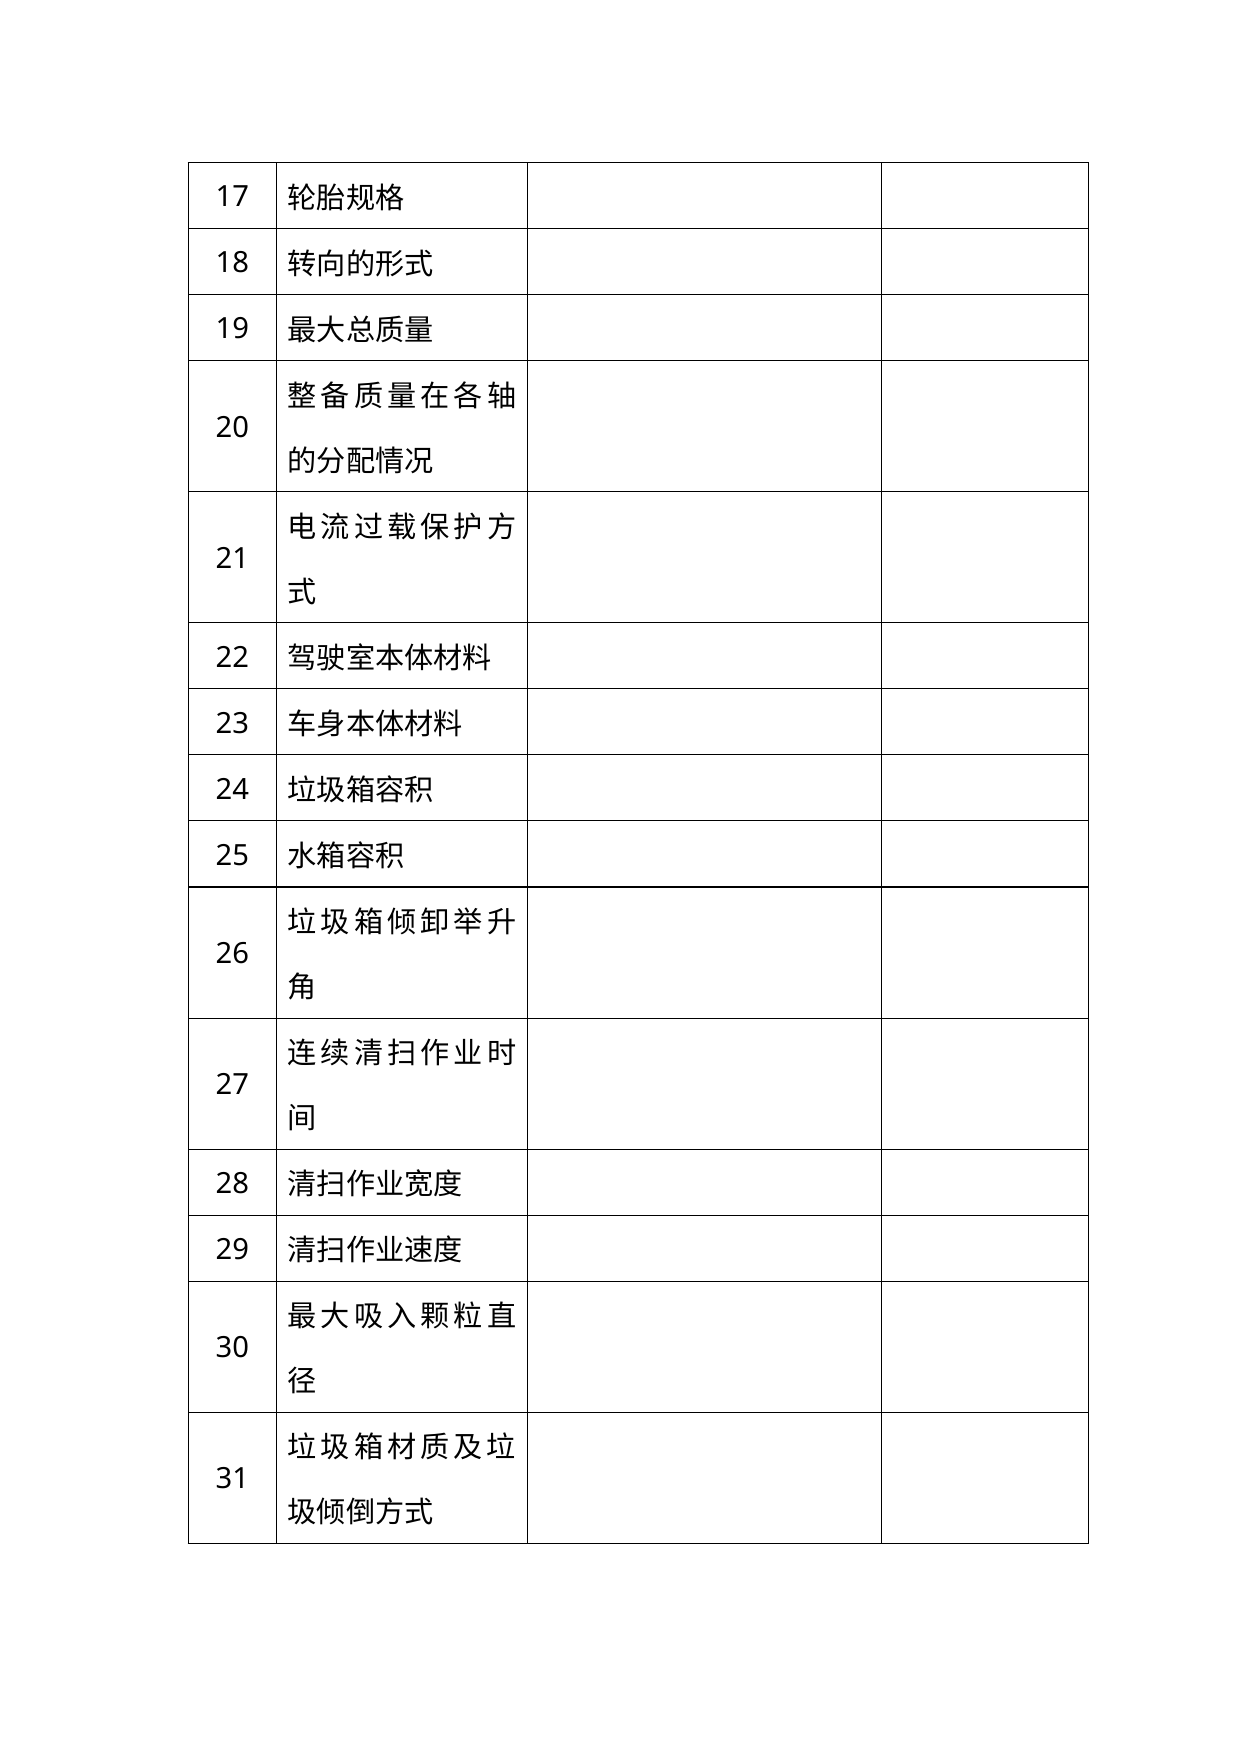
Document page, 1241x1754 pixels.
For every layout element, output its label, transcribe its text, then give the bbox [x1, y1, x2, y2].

table_cell [528, 1282, 881, 1412]
table_cell [882, 821, 1088, 886]
table_cell [882, 229, 1088, 294]
table_cell [528, 492, 881, 622]
table_cell 电流过载保护方式 [277, 492, 527, 622]
table_cell [528, 163, 881, 228]
table_cell [882, 1150, 1088, 1214]
table_cell [528, 361, 881, 491]
table_cell 垃圾箱容积 [277, 755, 527, 820]
table_cell 31 [189, 1413, 276, 1543]
table_cell [528, 755, 881, 820]
table_cell 17 [189, 163, 276, 228]
table_cell 26 [189, 888, 276, 1017]
table_cell [528, 1216, 881, 1281]
table_cell 27 [189, 1019, 276, 1148]
table_cell 19 [189, 295, 276, 360]
table_cell [528, 623, 881, 688]
table_cell [882, 689, 1088, 754]
table_cell [882, 361, 1088, 491]
table_cell [882, 1282, 1088, 1412]
table_cell 驾驶室本体材料 [277, 623, 527, 688]
table_cell 水箱容积 [277, 821, 527, 886]
table_cell 29 [189, 1216, 276, 1281]
table_cell 21 [189, 492, 276, 622]
table_cell [882, 1216, 1088, 1281]
table_cell 20 [189, 361, 276, 491]
table_cell 车身本体材料 [277, 689, 527, 754]
table_cell 18 [189, 229, 276, 294]
table_cell 清扫作业宽度 [277, 1150, 527, 1214]
table_cell 整备质量在各轴的分配情况 [277, 361, 527, 491]
table_cell [528, 1019, 881, 1148]
table_cell 清扫作业速度 [277, 1216, 527, 1281]
table_cell 22 [189, 623, 276, 688]
table_cell [528, 821, 881, 886]
table_cell 连续清扫作业时间 [277, 1019, 527, 1148]
table_cell 30 [189, 1282, 276, 1412]
table_cell [882, 888, 1088, 1017]
table_cell 轮胎规格 [277, 163, 527, 228]
table_cell [882, 163, 1088, 228]
table_cell [528, 295, 881, 360]
table_cell 25 [189, 821, 276, 886]
table_cell [528, 1413, 881, 1543]
table_cell 最大吸入颗粒直径 [277, 1282, 527, 1412]
table_cell [528, 229, 881, 294]
table_cell [882, 755, 1088, 820]
table_cell 24 [189, 755, 276, 820]
table_cell 垃圾箱倾卸举升角 [277, 888, 527, 1017]
table_cell [882, 492, 1088, 622]
table_cell 最大总质量 [277, 295, 527, 360]
table_cell [882, 1019, 1088, 1148]
table_cell [882, 295, 1088, 360]
table_cell [882, 1413, 1088, 1543]
table_cell 23 [189, 689, 276, 754]
table_cell 28 [189, 1150, 276, 1214]
table_cell 转向的形式 [277, 229, 527, 294]
table_cell [528, 1150, 881, 1214]
table_cell [528, 888, 881, 1017]
table_cell 垃圾箱材质及垃圾倾倒方式 [277, 1413, 527, 1543]
table_cell [882, 623, 1088, 688]
table_cell [528, 689, 881, 754]
